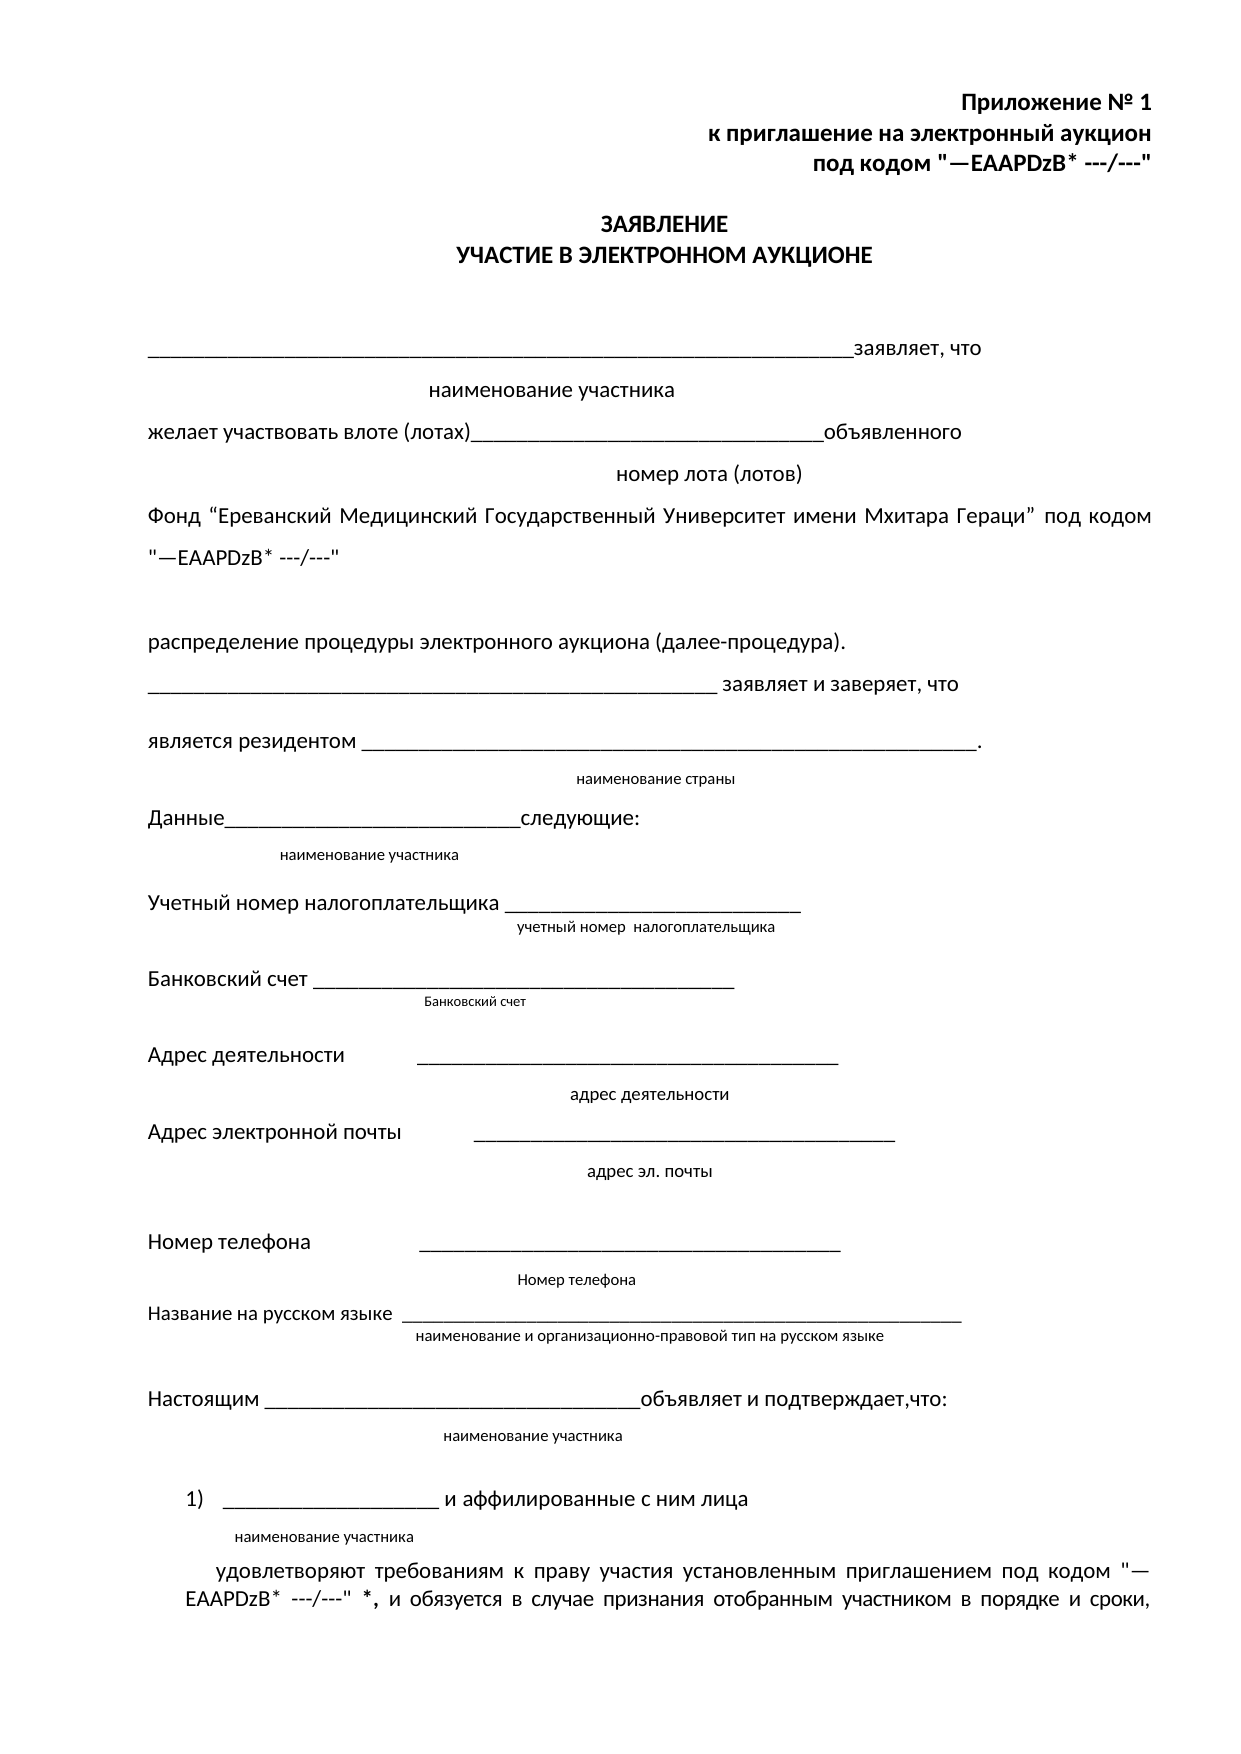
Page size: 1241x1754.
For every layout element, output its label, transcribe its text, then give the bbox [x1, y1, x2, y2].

text Банковский счет _____________________________________ [148, 964, 1152, 992]
text наименование участника [443, 1426, 1152, 1446]
text номер лота (лотов) [606, 459, 1152, 487]
text __________________________________________________ заявляет и заверяет, что [148, 669, 1152, 697]
text к приглашение на электронный аукцион [177, 117, 1152, 147]
text ______________________________________________________________заявляет, что [148, 333, 1152, 361]
text адрес деятельности [148, 1082, 1152, 1105]
text Учетный номер налогоплательщика __________________________ [148, 888, 1152, 916]
text наименование участника [428, 375, 1152, 403]
text Номер телефона _____________________________________ [148, 1227, 1152, 1256]
text Адрес деятельности _____________________________________ [148, 1040, 1152, 1068]
text адрес эл. почты [148, 1159, 1152, 1182]
text наименование участника [148, 1526, 1152, 1546]
text ЗАЯВЛЕНИЕ [177, 208, 1152, 239]
text распределение процедуры электронного аукциона (далее-процедура). [148, 627, 1152, 655]
text Адрес электронной почты _____________________________________ [148, 1117, 1152, 1145]
text является резидентом ______________________________________________________. [148, 727, 1152, 754]
text под кодом "—EAAPDzB* ---/---" [177, 147, 1152, 178]
text УЧАСТИЕ В ЭЛЕКТРОННОМ АУКЦИОНЕ [177, 239, 1152, 269]
text учетный номер налогоплательщика [148, 916, 1152, 936]
text Фонд “Ереванский Медицинский Государственный Университет имени Мхитара Гераци” под кодом "—EAAPDzB* ---/---" [148, 501, 1152, 571]
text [185, 1556, 1152, 1612]
text Данные__________________________следующие: [148, 803, 1152, 831]
text Номер телефона [517, 1269, 1152, 1290]
text наименование участника [148, 845, 1152, 865]
list ___________________ и аффилированные с ним лица [185, 1484, 1152, 1512]
text Настоящим _________________________________объявляет и подтверждает,что: [148, 1384, 1152, 1412]
text Банковский счет [148, 992, 1152, 1010]
text Приложение № 1 [148, 86, 1152, 117]
text наименование и организационно-правовой тип на русском языке [148, 1325, 1152, 1346]
text Название на русском языке ______________________________________________________ [148, 1300, 1152, 1325]
text наименование страны [576, 768, 1152, 789]
text желает участвовать влоте (лотах)_______________________________объявленного [148, 417, 1152, 445]
